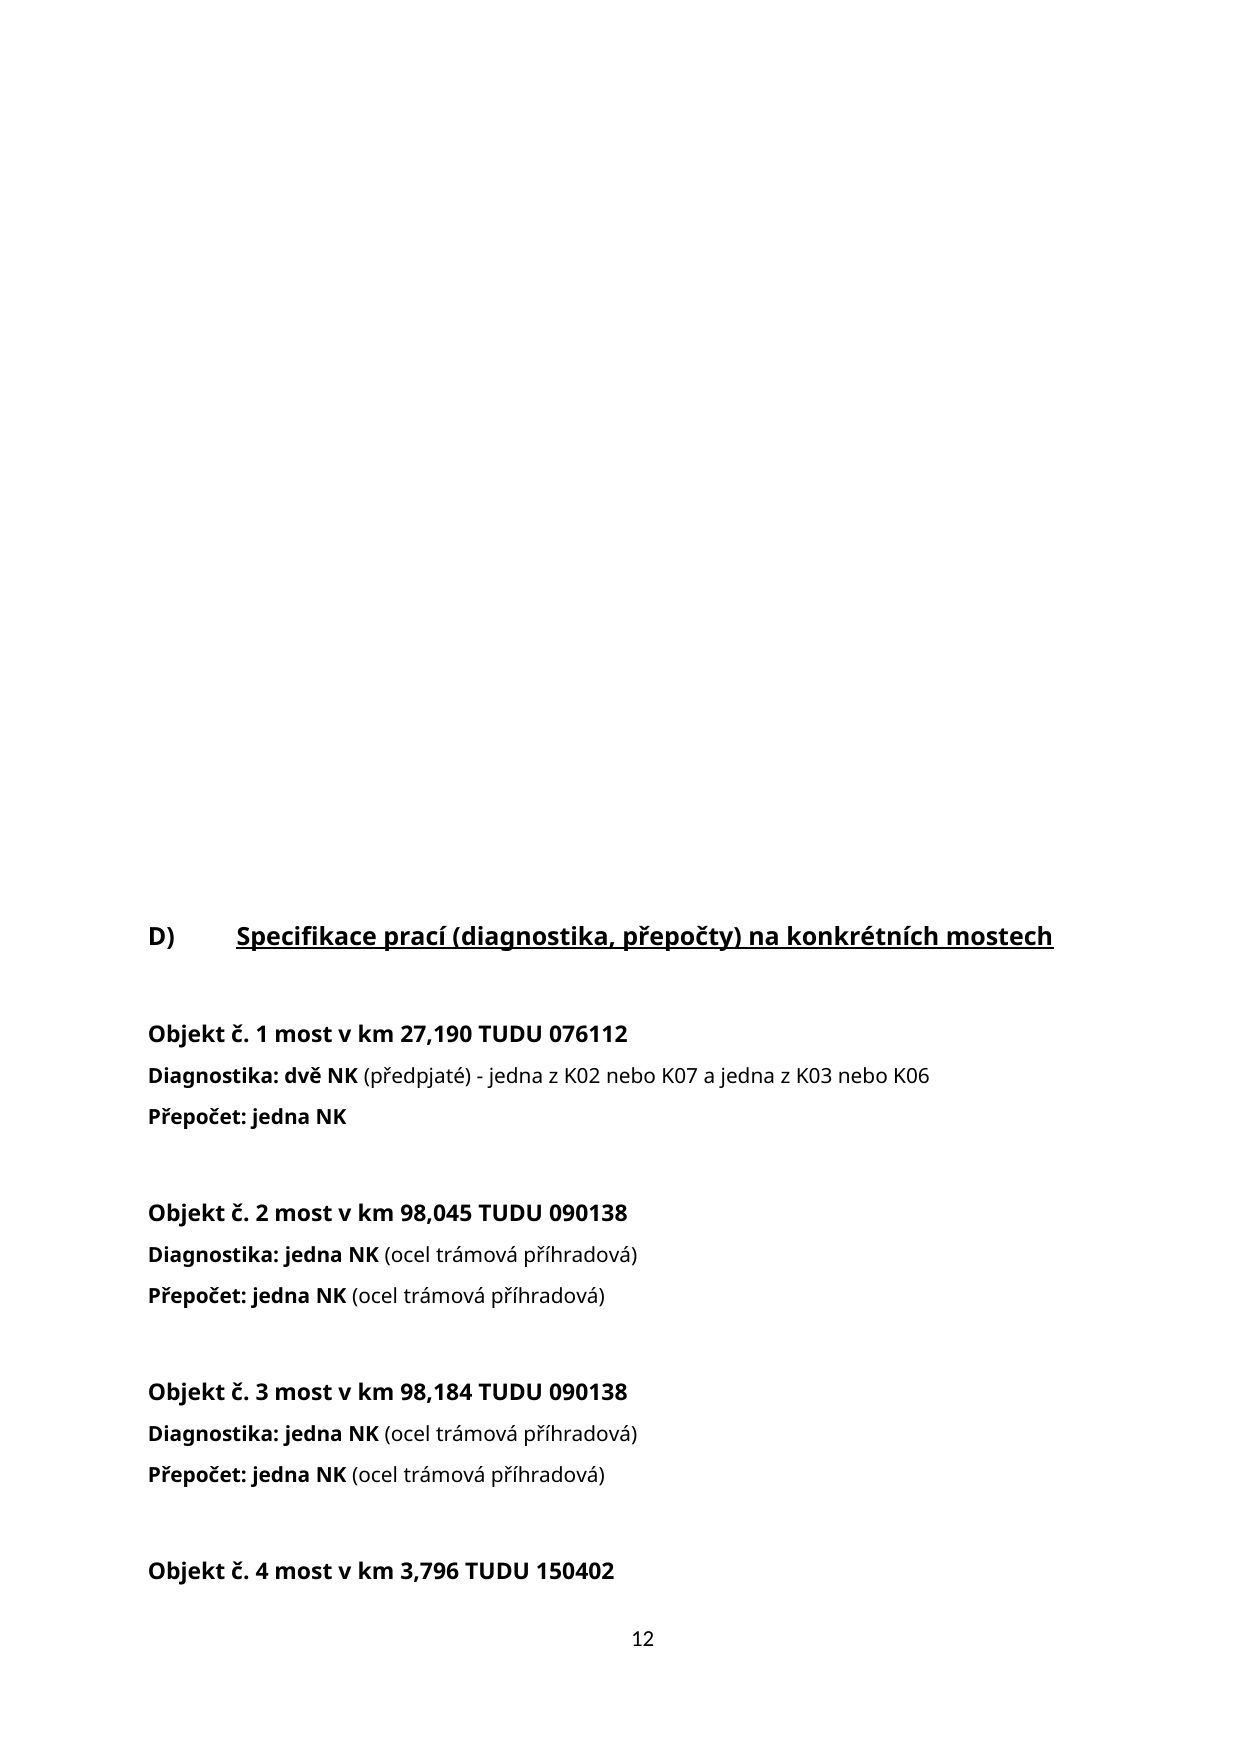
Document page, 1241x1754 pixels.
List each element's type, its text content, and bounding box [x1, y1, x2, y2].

text Diagnostika: jedna NK (ocel trámová příhradová) [148, 1240, 1137, 1269]
text Objekt č. 2 most v km 98,045 TUDU 090138 [148, 1197, 1137, 1228]
text Diagnostika: jedna NK (ocel trámová příhradová) [148, 1419, 1137, 1448]
text Přepočet: jedna NK (ocel trámová příhradová) [148, 1460, 1137, 1489]
text Diagnostika: dvě NK (předpjaté) - jedna z K02 nebo K07 a jedna z K03 nebo K06 [148, 1061, 1137, 1090]
text Objekt č. 4 most v km 3,796 TUDU 150402 [148, 1555, 1137, 1586]
text Přepočet: jedna NK (ocel trámová příhradová) [148, 1281, 1137, 1310]
list Specifikace prací (diagnostika, přepočty) na konkrétních mostech [148, 918, 1137, 952]
text Objekt č. 1 most v km 27,190 TUDU 076112 [148, 1017, 1137, 1049]
text Přepočet: jedna NK [148, 1102, 1137, 1131]
text Objekt č. 3 most v km 98,184 TUDU 090138 [148, 1376, 1137, 1407]
